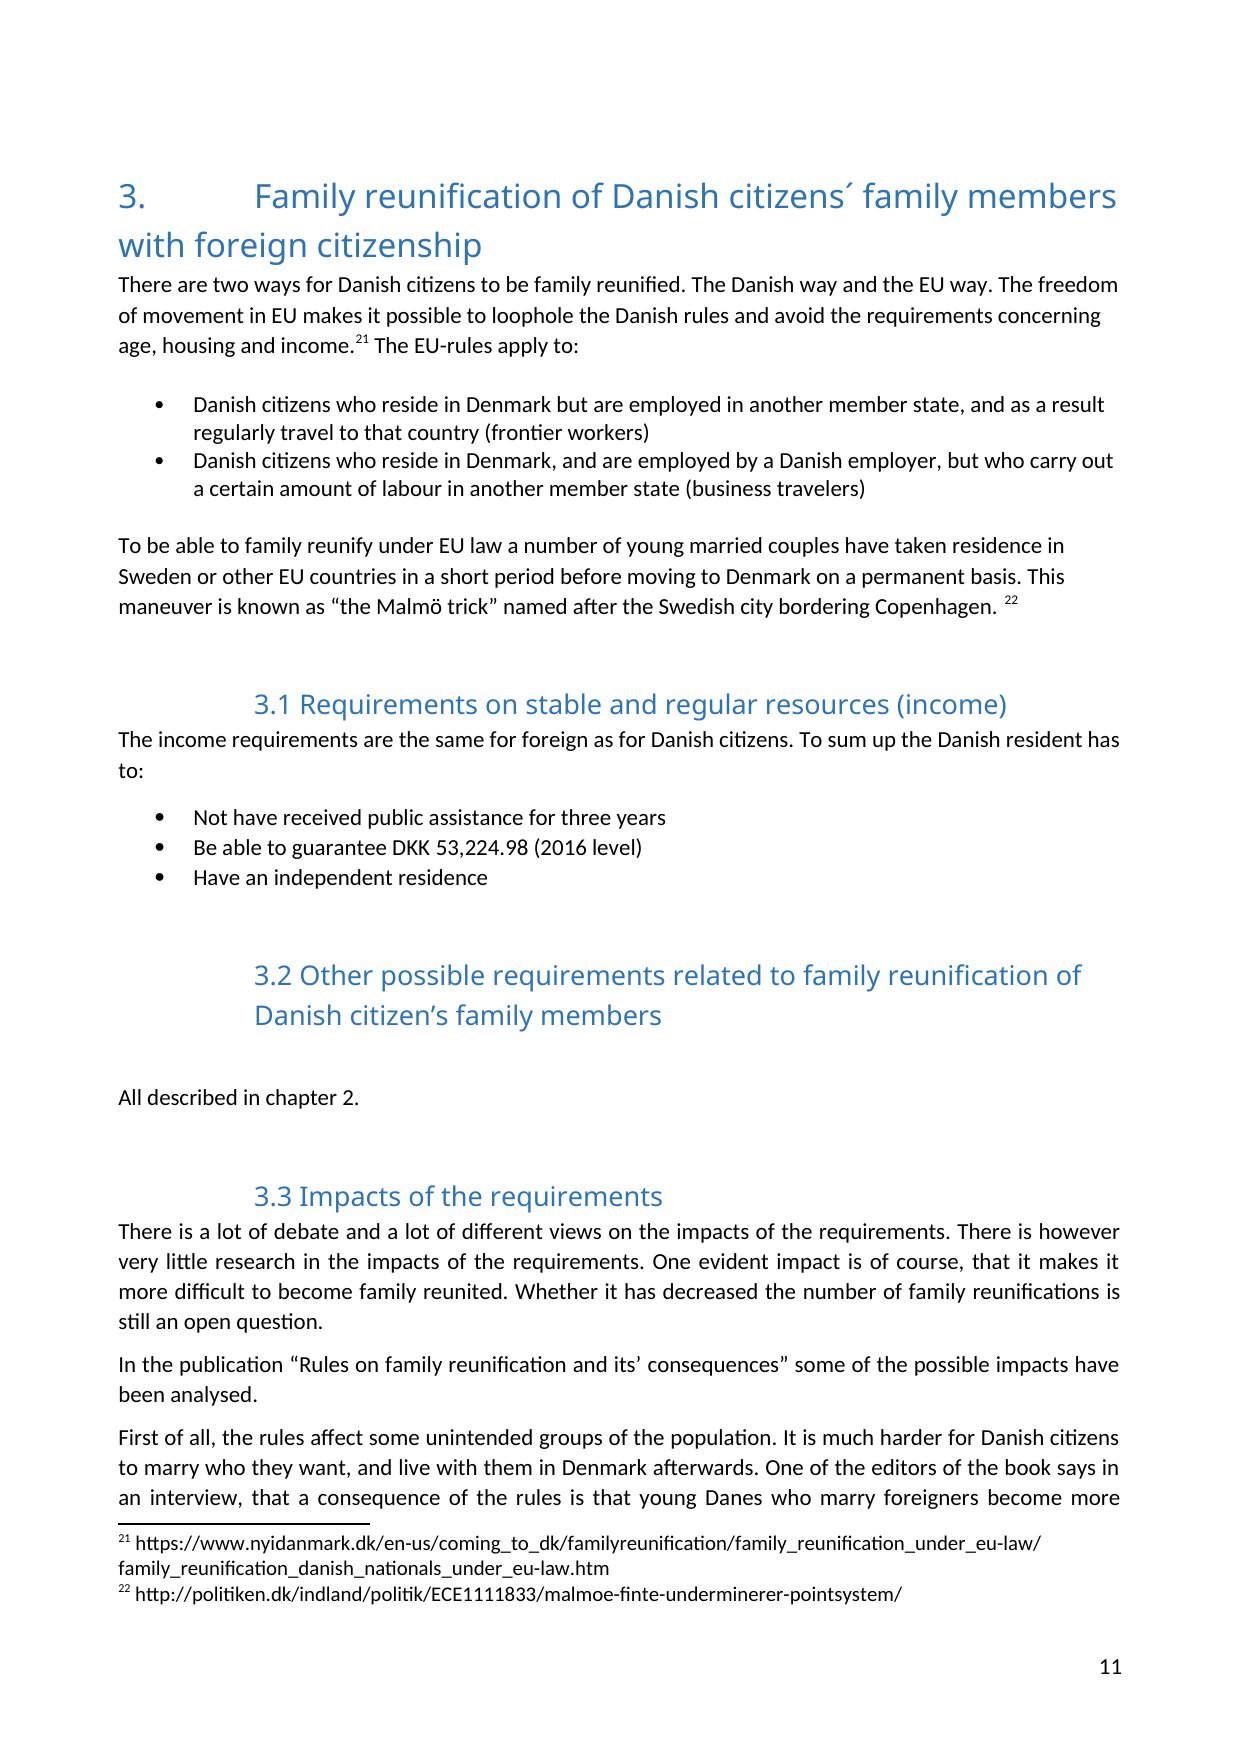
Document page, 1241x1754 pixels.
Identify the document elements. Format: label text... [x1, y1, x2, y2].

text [118, 1423, 1122, 1511]
list Be able to guarantee DKK 53,224.98 (2016 level) [156, 833, 1122, 861]
text In the publication “Rules on family reunification and its’ consequences” some of the possible impacts have been analysed. [118, 1350, 1122, 1408]
text There are two ways for Danish citizens to be family reunified. The Danish way and the EU way. The freedom of movement in EU makes it possible to loophole the Danish rules and avoid the requirements concerning age, housing and income. The EU-rules apply to: [118, 271, 1122, 359]
text The income requirements are the same for foreign as for Danish citizens. To sum up the Danish resident has to: [118, 726, 1122, 784]
subtitle 3.3 Impacts of the requirements [254, 1177, 1122, 1214]
list Danish citizens who reside in Denmark, and are employed by a Danish employer, but who carry out a certain amount of labour in another member state (business travelers) [156, 446, 1122, 502]
subtitle 3. Family reunification of Danish citizens´ family members with foreign citizenship [118, 173, 1122, 267]
list Not have received public assistance for three years [156, 803, 1122, 831]
subtitle 3.2 Other possible requirements related to family reunification of Danish citizen’s family members [254, 957, 1122, 1033]
list Have an independent residence [156, 863, 1122, 891]
text To be able to family reunify under EU law a number of young married couples have taken residence in Sweden or other EU countries in a short period before moving to Denmark on a permanent basis. This maneuver is known as “the Malmö trick” named after the Swedish city bordering Copenhagen. [118, 532, 1122, 620]
text There is a lot of debate and a lot of different views on the impacts of the requirements. There is however very little research in the impacts of the requirements. One evident impact is of course, that it makes it more difficult to become family reunited. Whether it has decreased the number of family reunifications is still an open question. [118, 1217, 1122, 1335]
list Danish citizens who reside in Denmark but are employed in another member state, and as a result regularly travel to that country (frontier workers) [156, 390, 1122, 446]
subtitle 3.1 Requirements on stable and regular resources (income) [254, 686, 1122, 723]
text All described in chapter 2. [118, 1083, 1122, 1111]
